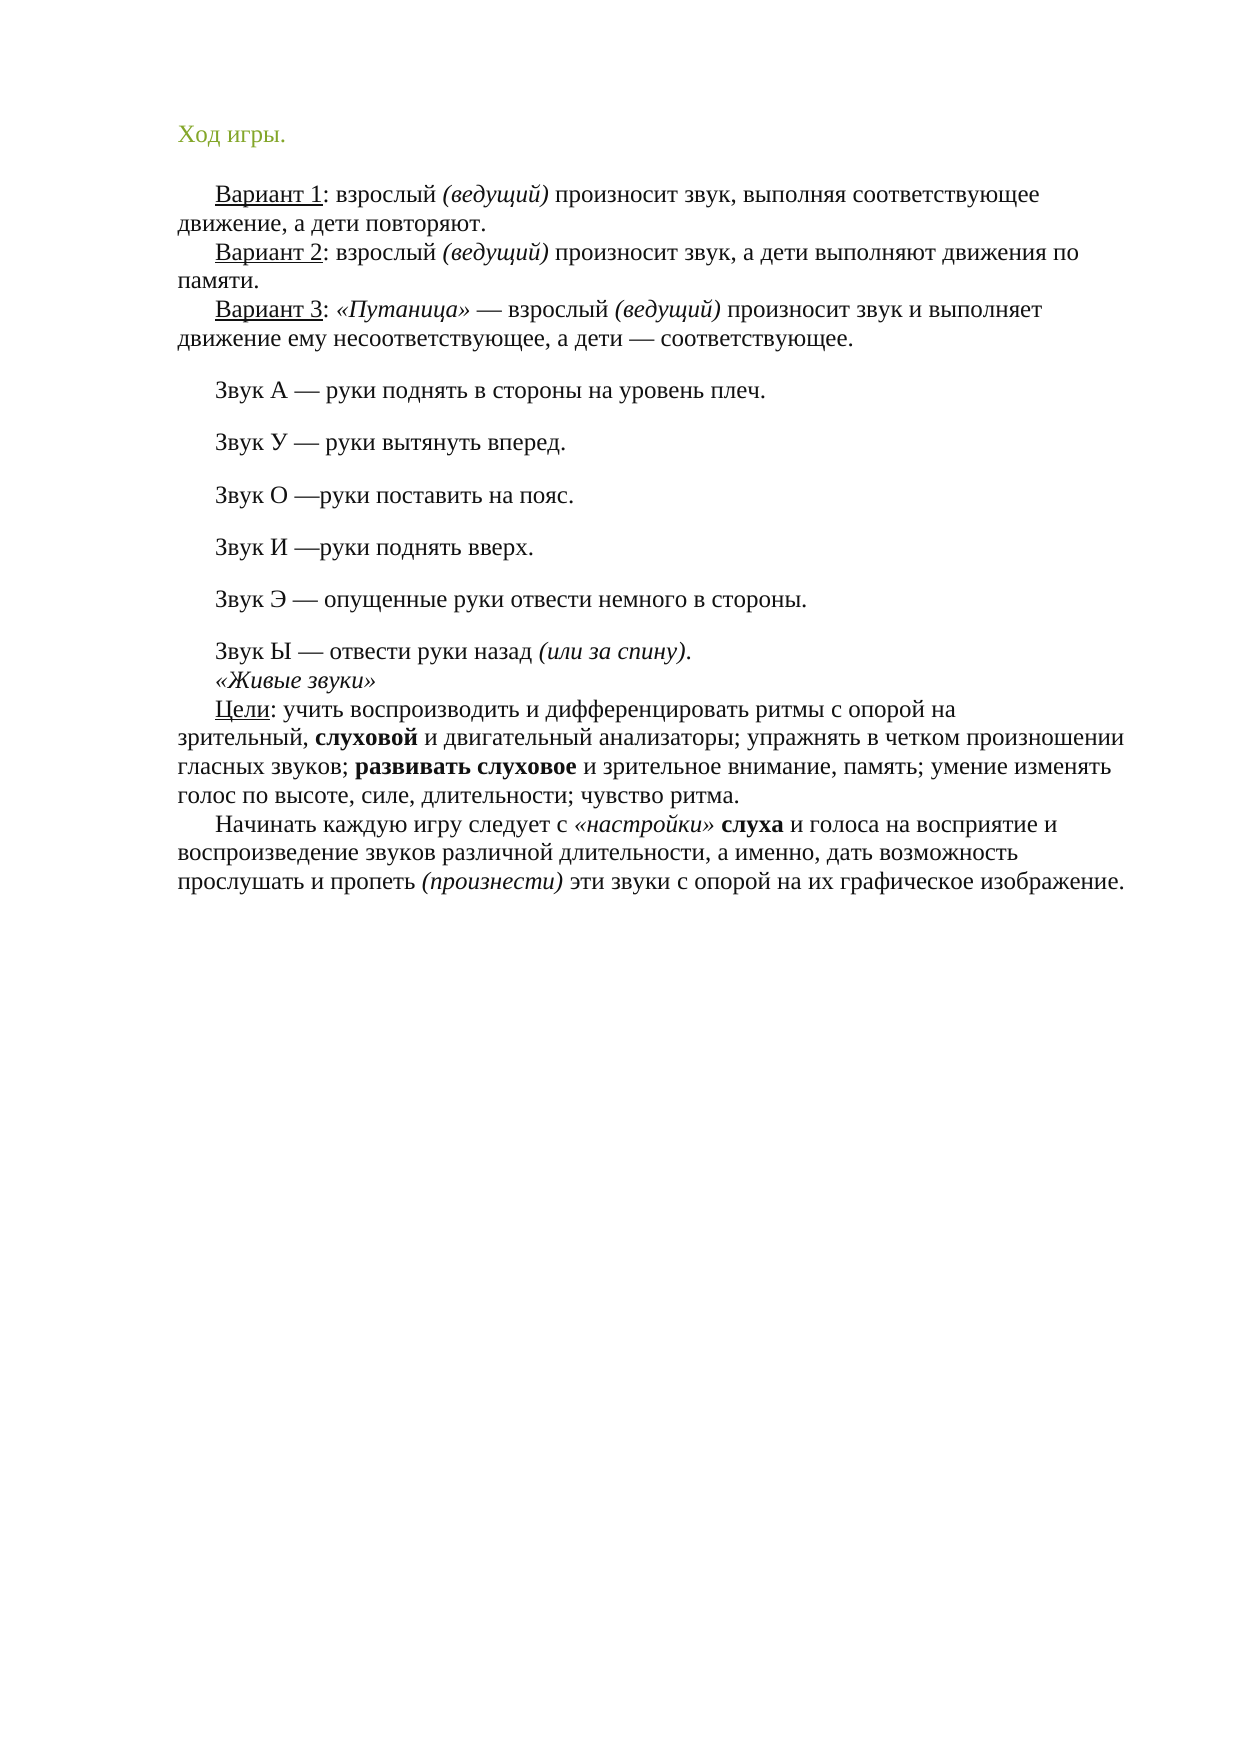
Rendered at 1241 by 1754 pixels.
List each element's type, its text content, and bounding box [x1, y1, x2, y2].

text Начинать каждую игру следует с «настройки» слуха и голоса на восприятие и воспроизведение звуков различной длительности, а именно, дать возможность прослушать и пропеть (произнести) эти звуки с опорой на их графическое изображение. [177, 809, 1152, 895]
text Звук У — руки вытянуть вперед. [177, 427, 1152, 456]
text Звук Ы — отвести руки назад (или за спину). [177, 636, 1152, 665]
text Звук А — руки поднять в стороны на уровень плеч. [177, 375, 1152, 404]
text Цели: учить воспроизводить и дифференцировать ритмы с опорой на зрительный, слуховой и двигательный анализаторы; упражнять в четком произношении гласных звуков; развивать слуховое и зрительное внимание, память; умение изменять голос по высоте, силе, длительности; чувство ритма. [177, 694, 1152, 809]
text Звук Э — опущенные руки отвести немного в стороны. [177, 584, 1152, 613]
text Ход игры. [177, 118, 1152, 148]
text «Живые звуки» [177, 665, 1152, 694]
text Вариант 2: взрослый (ведущий) произносит звук, а дети выполняют движения по памяти. [177, 237, 1152, 294]
text Вариант 1: взрослый (ведущий) произносит звук, выполняя соответствующее движение, а дети повторяют. [177, 179, 1152, 237]
text Вариант 3: «Путаница» — взрослый (ведущий) произносит звук и выполняет движение ему несоответствующее, а дети — соответствующее. [177, 294, 1152, 352]
text Звук О —руки поставить на пояс. [177, 480, 1152, 508]
text Звук И —руки поднять вверх. [177, 532, 1152, 561]
